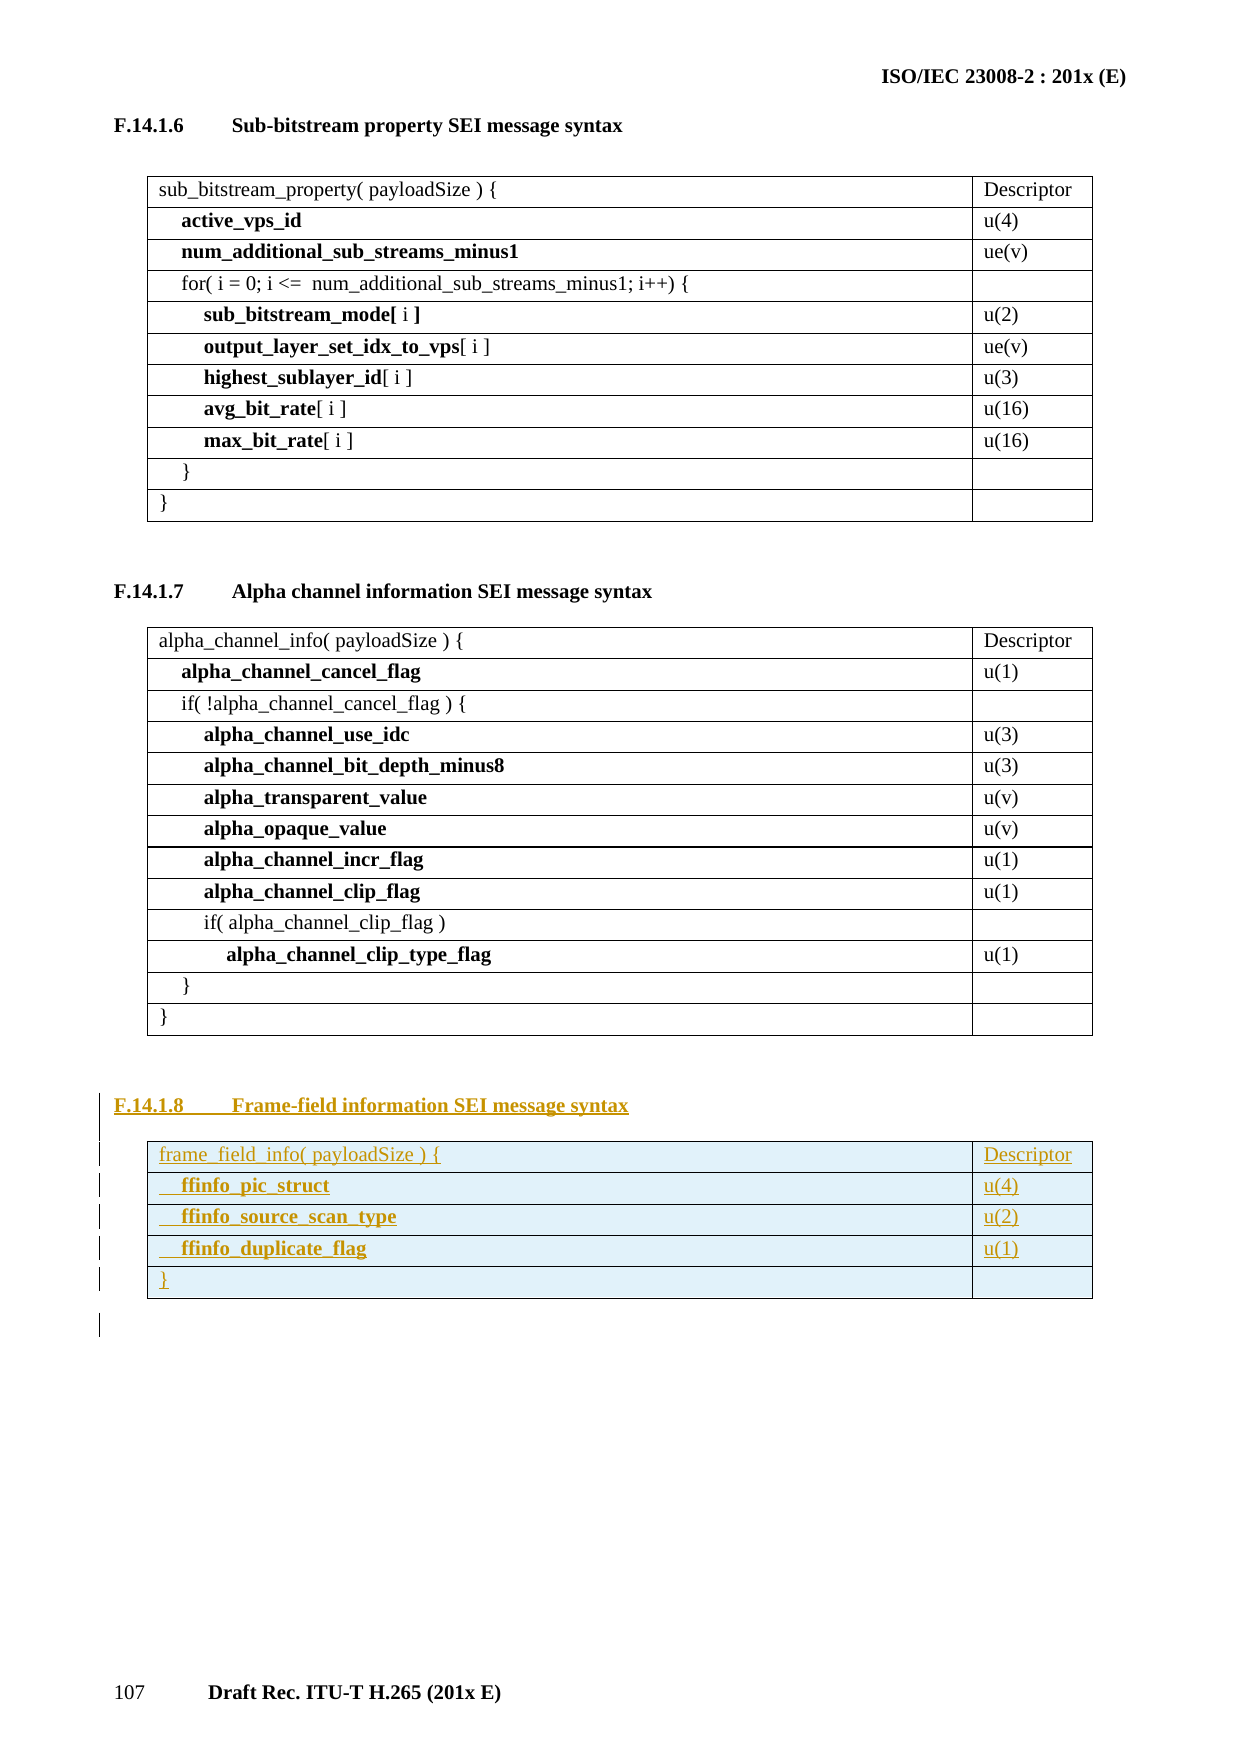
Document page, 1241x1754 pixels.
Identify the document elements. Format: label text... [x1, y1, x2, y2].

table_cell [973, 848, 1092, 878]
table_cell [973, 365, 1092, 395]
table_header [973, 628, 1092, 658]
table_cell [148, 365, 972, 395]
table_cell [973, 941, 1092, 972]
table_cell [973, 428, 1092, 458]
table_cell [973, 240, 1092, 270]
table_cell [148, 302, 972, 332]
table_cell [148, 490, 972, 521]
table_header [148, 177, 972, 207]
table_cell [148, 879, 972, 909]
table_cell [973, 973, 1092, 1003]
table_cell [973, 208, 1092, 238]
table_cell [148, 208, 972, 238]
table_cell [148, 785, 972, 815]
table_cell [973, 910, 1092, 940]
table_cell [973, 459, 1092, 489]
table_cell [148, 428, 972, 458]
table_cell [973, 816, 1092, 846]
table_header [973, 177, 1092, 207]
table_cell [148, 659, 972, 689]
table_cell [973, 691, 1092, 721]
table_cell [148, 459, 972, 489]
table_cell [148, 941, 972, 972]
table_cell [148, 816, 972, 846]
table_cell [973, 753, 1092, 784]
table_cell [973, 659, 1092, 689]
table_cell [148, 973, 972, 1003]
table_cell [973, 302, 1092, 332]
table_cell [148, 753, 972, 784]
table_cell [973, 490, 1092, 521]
list Alpha channel information SEI message syntax [113, 579, 1127, 603]
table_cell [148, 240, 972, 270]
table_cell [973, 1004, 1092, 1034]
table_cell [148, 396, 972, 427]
list Sub-bitstream property SEI message syntax [113, 113, 1127, 137]
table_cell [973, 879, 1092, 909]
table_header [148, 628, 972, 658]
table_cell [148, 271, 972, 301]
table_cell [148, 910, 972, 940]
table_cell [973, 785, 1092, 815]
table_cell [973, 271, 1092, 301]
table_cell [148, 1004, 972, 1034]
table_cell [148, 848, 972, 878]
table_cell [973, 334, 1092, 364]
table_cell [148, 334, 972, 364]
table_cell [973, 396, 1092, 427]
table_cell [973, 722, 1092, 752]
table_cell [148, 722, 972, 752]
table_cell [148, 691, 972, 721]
